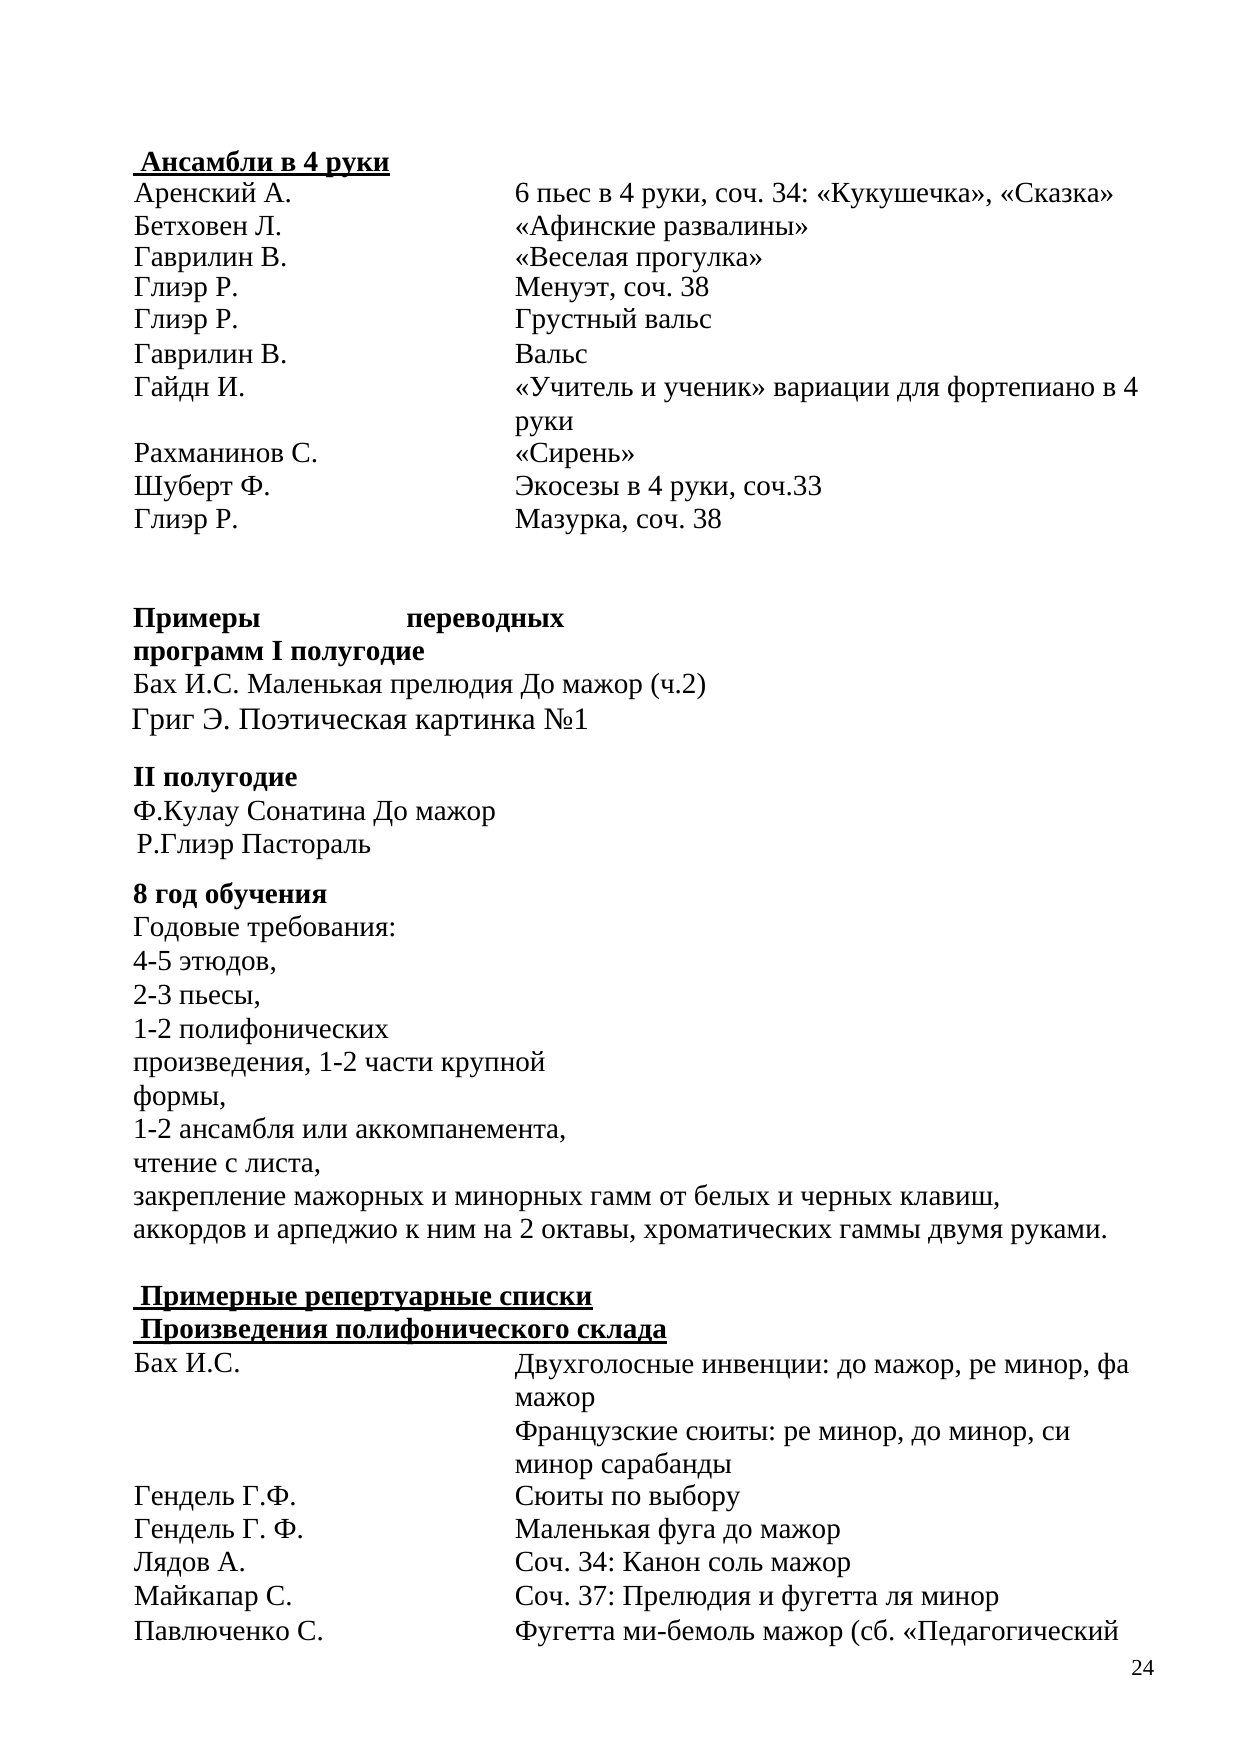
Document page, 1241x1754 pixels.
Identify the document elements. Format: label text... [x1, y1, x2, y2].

table_cell Глиэр Р. [113, 303, 416, 337]
table_header Двухголосные инвенции: до мажор, ре минор, фа мажор Французские сюиты: ре минор, до минор, си минор сарабанды [419, 1347, 1149, 1481]
table_cell Лядов А. [113, 1547, 419, 1580]
table_header 6 пьес в 4 руки, соч. 34: «Кукушечка», «Сказка» [403, 179, 1135, 211]
text 1-2 полифонических произведения, 1-2 части крупной формы, [133, 1011, 550, 1111]
table_cell Соч. 34: Канон соль мажор [419, 1547, 1149, 1580]
text Григ Э. Поэтическая картинка №1 [100, 700, 1211, 736]
table_cell Глиэр Р. [113, 504, 416, 565]
text Произведения полифонического склада [133, 1312, 1211, 1345]
table_cell Гендель Г.Ф. [113, 1481, 419, 1513]
table_cell «Сирень» [416, 437, 1158, 470]
table_cell Бетховен Л. Гаврилин В. Глиэр Р. [113, 211, 416, 303]
table_cell Гаврилин В. Гайдн И. [113, 337, 416, 437]
text Ф.Кулау Сонатина До мажор [133, 793, 652, 826]
text Примеры переводных программ I полугодие [133, 600, 564, 667]
table_cell Экосезы в 4 руки, соч.33 [416, 470, 1158, 504]
text 4-5 этюдов, [133, 943, 1211, 977]
text Ансамбли в 4 руки [133, 144, 1211, 177]
table_cell Соч. 37: Прелюдия и фугетта ля минор [419, 1580, 1149, 1614]
table_header Аренский А. [113, 179, 403, 211]
table_cell Мазурка, соч. 38 [416, 504, 1158, 565]
table_cell Рахманинов С. [113, 437, 416, 470]
table_cell Грустный вальс [416, 303, 1158, 337]
text 1-2 ансамбля или аккомпанемента, чтение с листа, [133, 1111, 568, 1178]
text Р.Глиэр Пастораль [100, 826, 1211, 860]
table_header Бах И.С. [113, 1347, 419, 1481]
text Годовые требования: [133, 910, 1211, 943]
table_cell Майкапар С. [113, 1580, 419, 1614]
table_cell Шуберт Ф. [113, 470, 416, 504]
table_cell Маленькая фуга до мажор [419, 1513, 1149, 1547]
subtitle Примерные репертуарные списки [133, 1278, 1211, 1312]
text аккордов и арпеджио к ним на 2 октавы, хроматических гаммы двумя руками. [133, 1212, 1211, 1245]
subtitle II полугодие [133, 759, 1211, 793]
table_cell Павлюченко С. [113, 1614, 419, 1656]
text закрепление мажорных и минорных гамм от белых и черных клавиш, [133, 1178, 1211, 1212]
subtitle 8 год обучения [133, 877, 1211, 910]
text Бах И.С. Маленькая прелюдия До мажор (ч.2) [133, 667, 1211, 700]
table_cell Гендель Г. Ф. [113, 1513, 419, 1547]
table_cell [419, 1614, 1149, 1656]
table_cell Вальс «Учитель и ученик» вариации для фортепиано в 4 руки [416, 337, 1158, 437]
table_cell «Афинские развалины» «Веселая прогулка» Менуэт, соч. 38 [416, 211, 1158, 303]
text 2-3 пьесы, [133, 977, 1211, 1011]
table_cell Сюиты по выбору [419, 1481, 1149, 1513]
